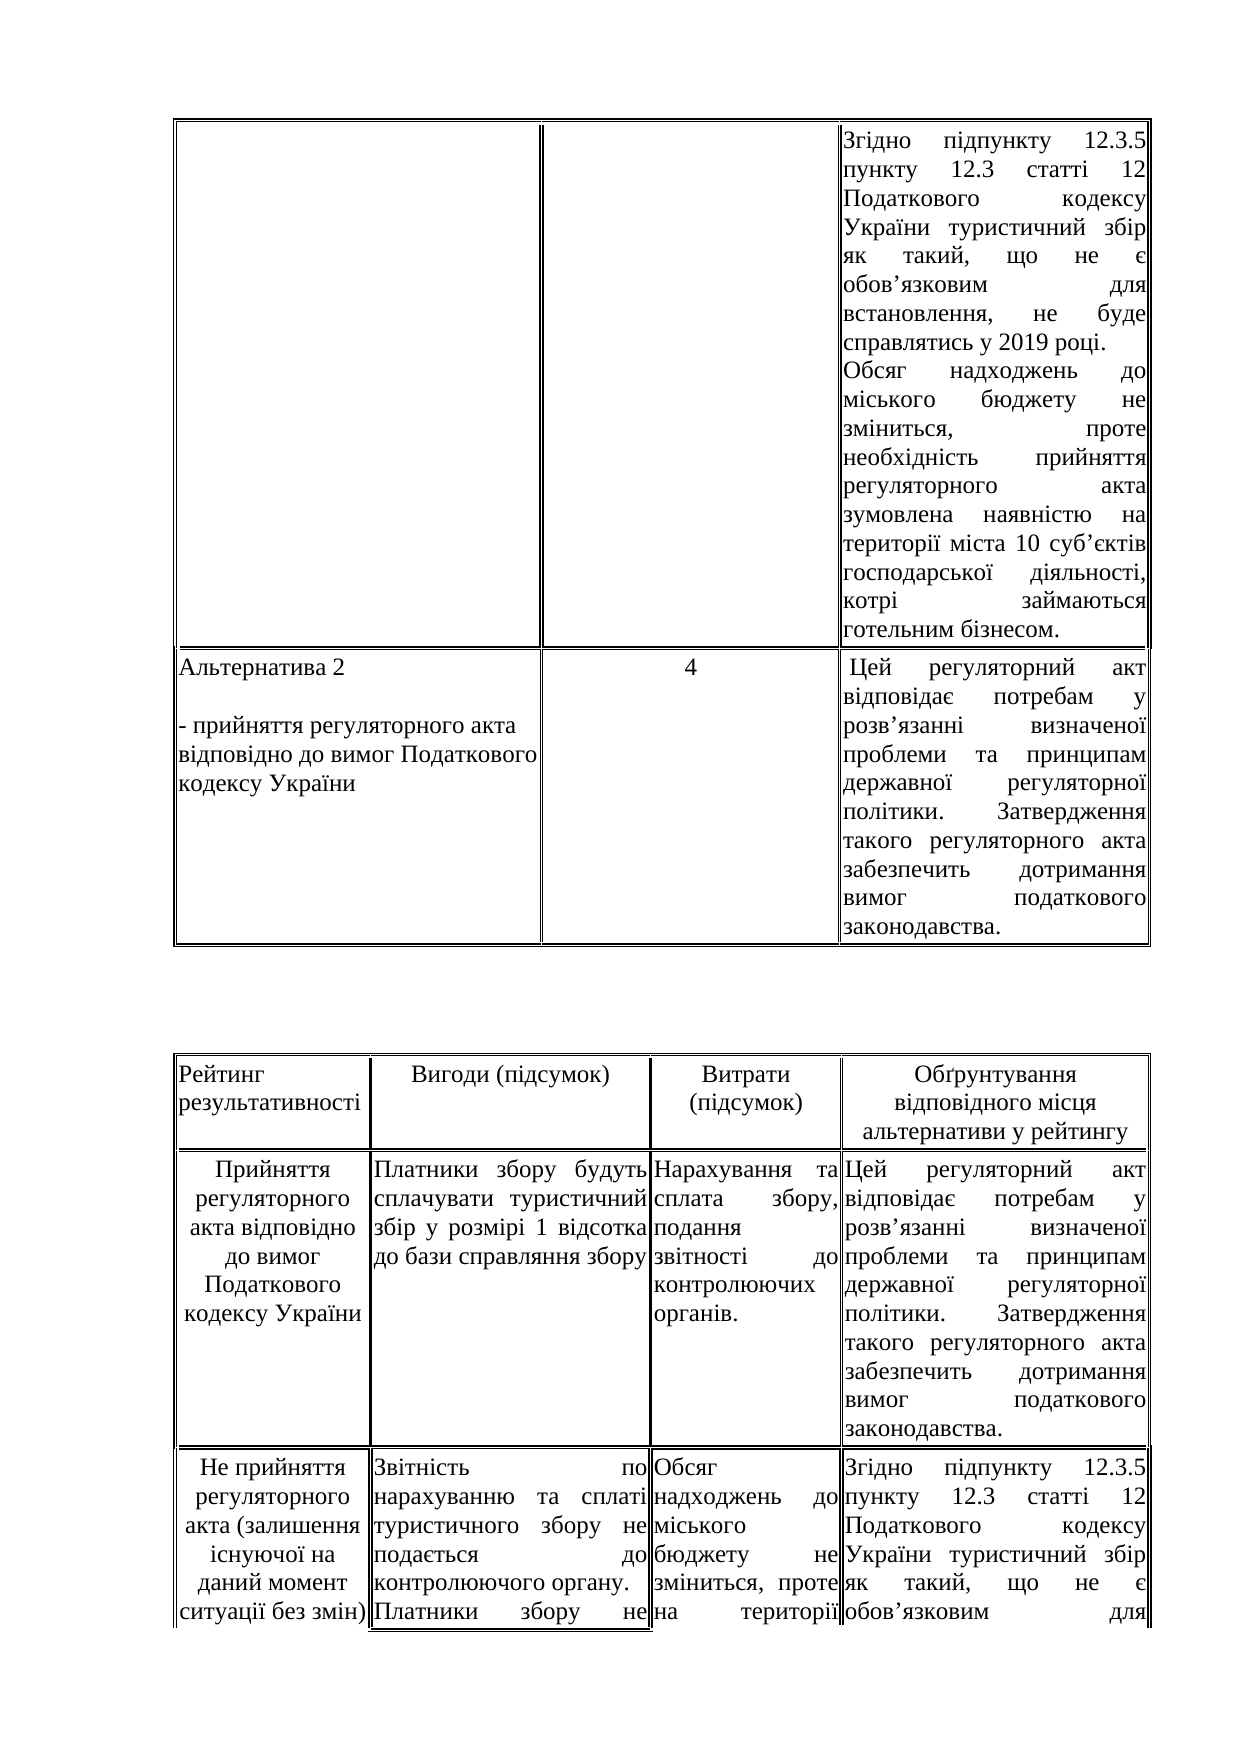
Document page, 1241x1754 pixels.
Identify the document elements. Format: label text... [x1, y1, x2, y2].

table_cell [653, 1450, 841, 1628]
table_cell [177, 122, 541, 646]
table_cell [370, 1447, 650, 1628]
table_cell Платники збору будуть сплачувати туристичний збір у розмірі 1 відсотка до бази справляння збору [372, 1152, 649, 1445]
table_header Вигоди (підсумок) [370, 1056, 650, 1148]
table_header Обґрунтування відповідного місця альтернативи у рейтингу [841, 1056, 1148, 1148]
table_cell 4 [541, 650, 840, 943]
table_cell Цей регуляторний акт відповідає потребам у розв’язанні визначеної проблеми та принципам державної регуляторної політики. Затвердження такого регуляторного акта забезпечить дотримання вимог податкового законодавства. [840, 646, 1148, 943]
table_cell Альтернатива 2 - прийняття регуляторного акта відповідно до вимог Податкового кодексу України [177, 646, 541, 943]
table_cell 1 [541, 120, 840, 646]
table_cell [840, 122, 1147, 646]
table_cell Нарахування та сплата збору, подання звітності до контролюючих органів. [652, 1152, 840, 1445]
table_cell Прийняття регуляторного акта відповідно до вимог Податкового кодексу України [177, 1148, 369, 1445]
table_header Рейтинг результативності [177, 1056, 370, 1148]
table_header Витрати (підсумок) [650, 1056, 841, 1148]
table_cell Цей регуляторний акт відповідає потребам у розв’язанні визначеної проблеми та принципам державної регуляторної політики. Затвердження такого регуляторного акта забезпечить дотримання вимог податкового законодавства. [843, 1148, 1148, 1445]
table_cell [841, 1445, 1149, 1628]
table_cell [175, 1445, 370, 1628]
